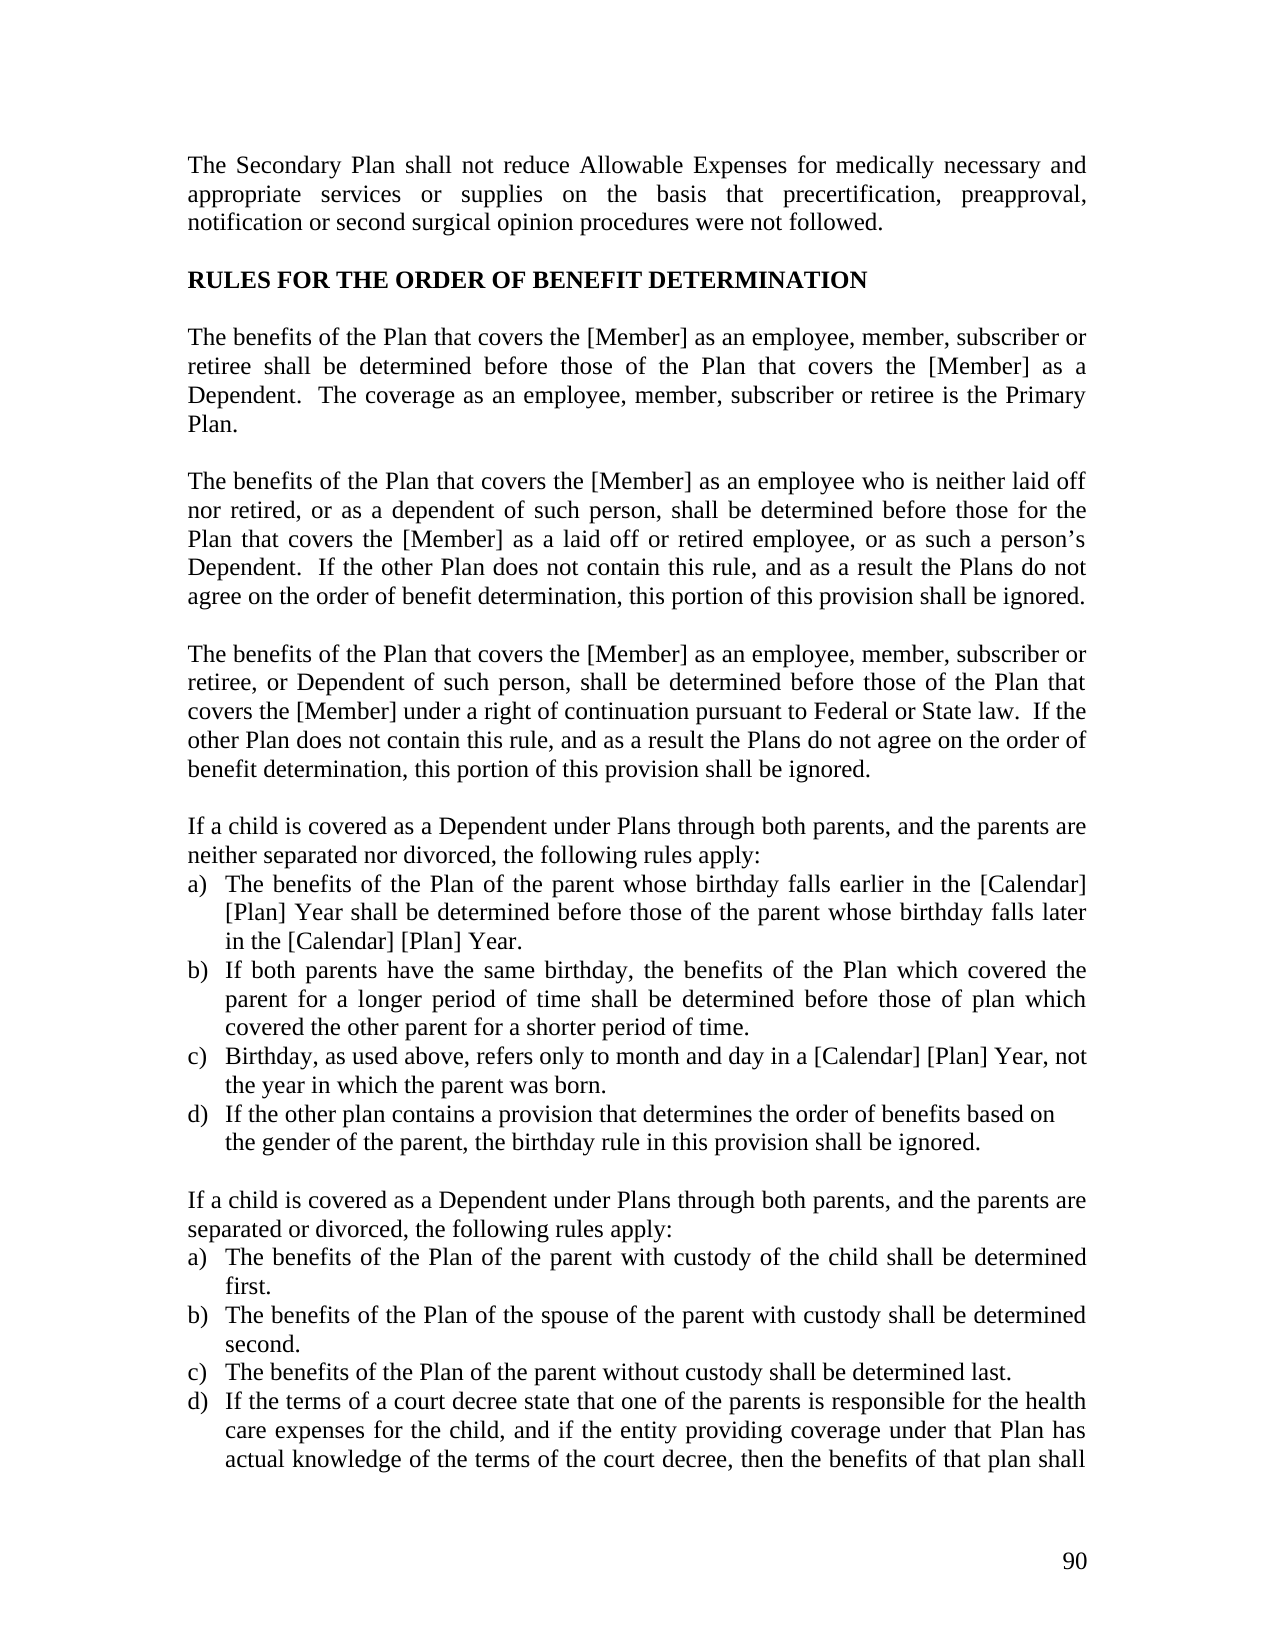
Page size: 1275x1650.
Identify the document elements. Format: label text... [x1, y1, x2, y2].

text The benefits of the Plan that covers the [Member] as an employee who is neither laid off nor retired, or as a dependent of such person, shall be determined before those for the Plan that covers the [Member] as a laid off or retired employee, or as such a person’s Dependent. If the other Plan does not contain this rule, and as a result the Plans do not agree on the order of benefit determination, this portion of this provision shall be ignored. [187, 754, 1087, 897]
list The benefits of the Plan of the parent whose birthday falls earlier in the [Calendar] [Plan] Year shall be determined before those of the parent whose birthday falls later in the [Calendar] [Plan] Year. [187, 1156, 1087, 1242]
text The benefits of the Plan that covers the [Member] as an employee, member, subscriber or retiree shall be determined before those of the Plan that covers the [Member] as a Dependent. The coverage as an employee, member, subscriber or retiree is the Primary Plan. [187, 610, 1087, 725]
list If both parents have the same birthday, the benefits of the Plan which covered the parent for a longer period of time shall be determined before those of plan which covered the other parent for a shorter period of time. [187, 1242, 1087, 1329]
subtitle RULES FOR THE ORDER OF BENEFIT DETERMINATION [187, 552, 1087, 581]
text The benefits of the Plan that covers the [Member] as an employee, member, subscriber or retiree, or Dependent of such person, shall be determined before those of the Plan that covers the [Member] under a right of continuation pursuant to Federal or State law. If the other Plan does not contain this rule, and as a result the Plans do not agree on the order of benefit determination, this portion of this provision shall be ignored. [187, 926, 1087, 1070]
text The Secondary Plan shall not reduce Allowable Expenses for medically necessary and appropriate services or supplies on the basis that precertification, preapproval, notification or second surgical opinion procedures were not followed. [187, 437, 1087, 524]
list If the other plan contains a provision that determines the order of benefits based on the gender of the parent, the birthday rule in this provision shall be ignored. [187, 1386, 1087, 1444]
list Birthday, as used above, refers only to month and day in a [Calendar] [Plan] Year, not the year in which the parent was born. [187, 1329, 1087, 1386]
text If a child is covered as a Dependent under Plans through both parents, and the parents are neither separated nor divorced, the following rules apply: [187, 1099, 1087, 1156]
text A Secondary Plan takes into consideration the benefits provided by a Primary Plan when, according to the rules set forth below, the plan is the Secondary Plan. If there is more than one Secondary Plan, the order of benefit determination rules determine the order among the Secondary Plans. During each Claim Determination Period, the Secondary Plan(s) will pay up to the remaining unpaid allowable expenses, but no Secondary Plan will pay more than it would have paid if it had been the Primary Plan. The method the Secondary Plan uses to determine the amount to pay is set forth below in the “Procedures to be Followed by the Secondary Plan to Calculate Benefits” section of this provision. [187, 150, 1087, 409]
